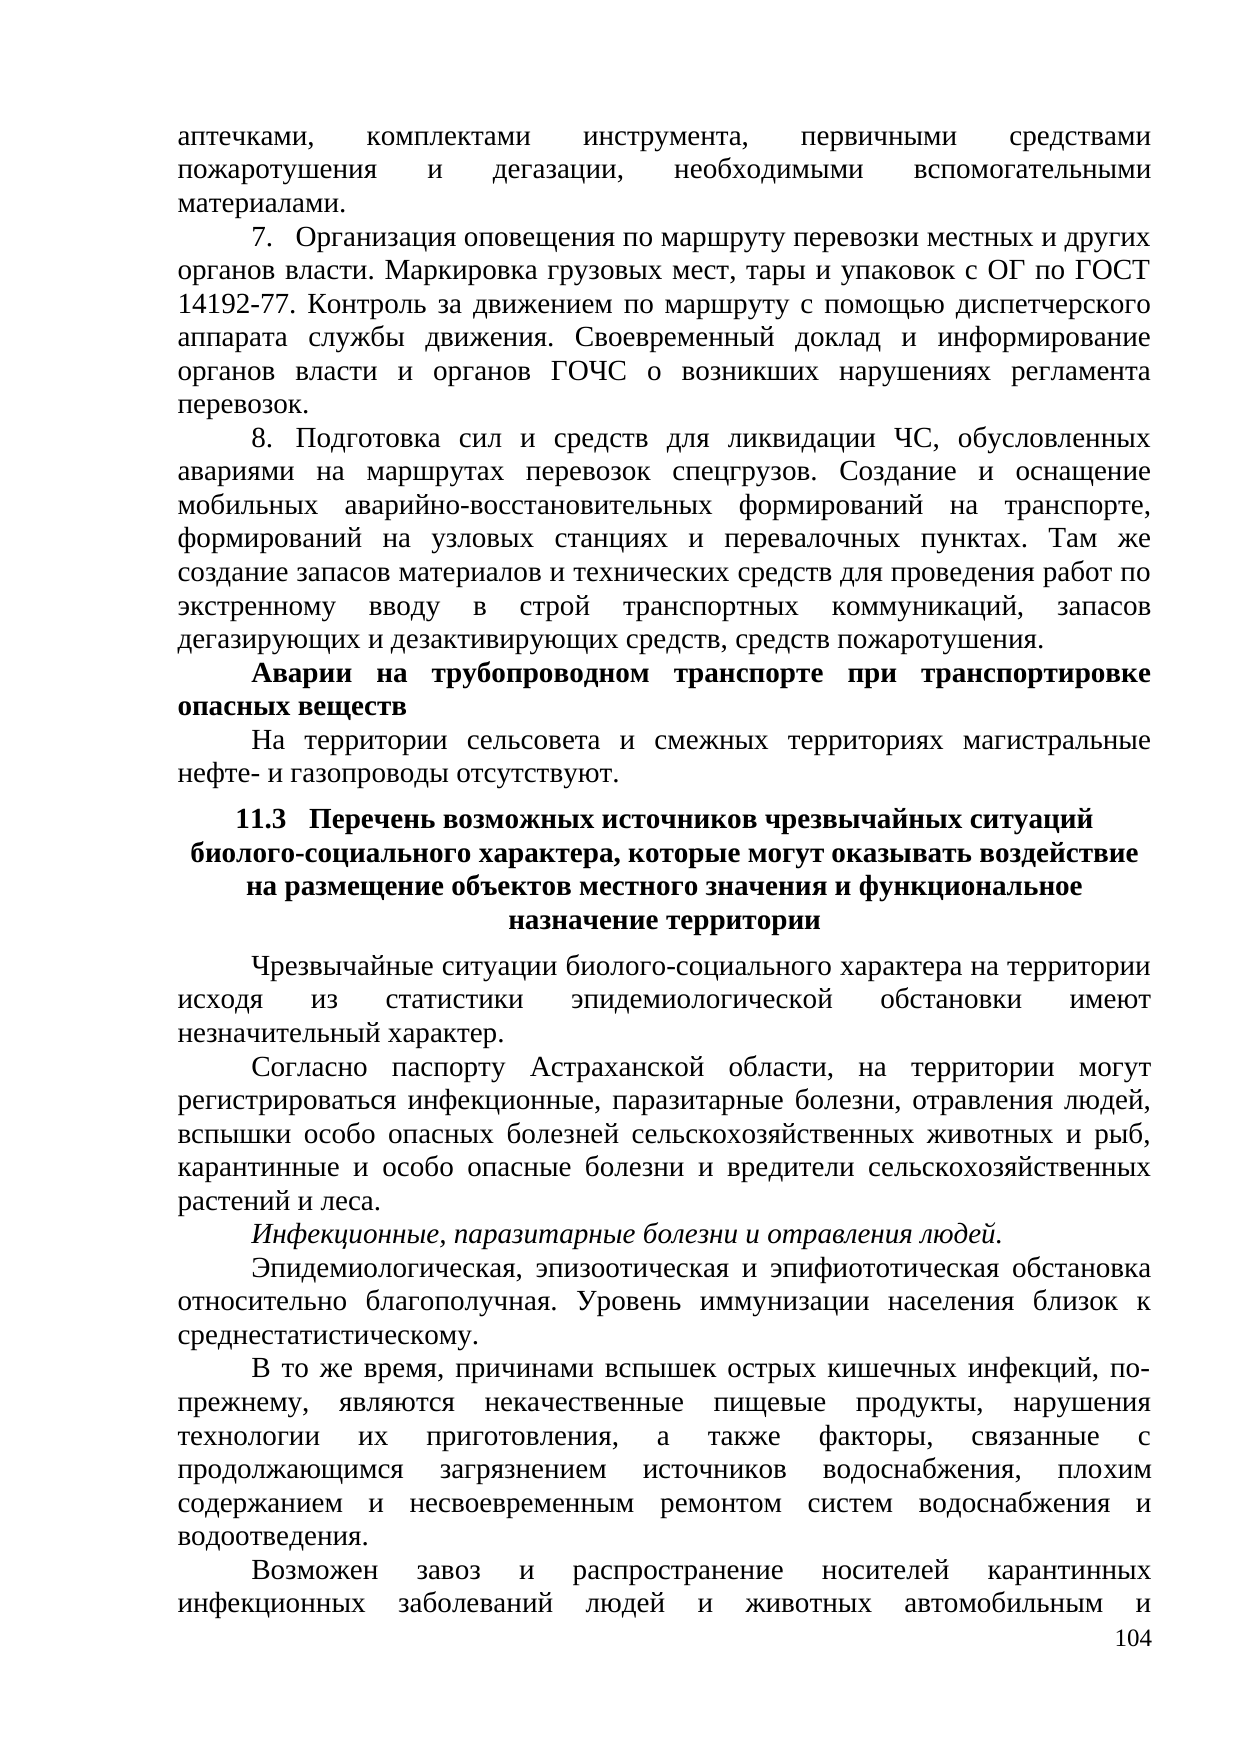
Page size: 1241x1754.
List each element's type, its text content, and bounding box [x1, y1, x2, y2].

text Организация оповещения по маршруту перевозки местных и других органов власти. Маркировка грузовых мест, тары и упаковок с ОГ по ГОСТ 14192-77. Контроль за движением по маршруту с помощью диспетчерского аппарата службы движения. Своевременный доклад и информирование органов власти и органов ГОЧС о возникших нарушениях регламента перевозок. [177, 219, 1152, 420]
text Подготовка сил и средств для ликвидации ЧС, обусловленных авариями на маршрутах перевозок спецгрузов. Создание и оснащение мобильных аварийно-восстановительных формирований на транспорте, формирований на узловых станциях и перевалочных пунктах. Там же создание запасов материалов и технических средств для проведения работ по экстренному вводу в строй транспортных коммуникаций, запасов дегазирующих и дезактивирующих средств, средств пожаротушения. [177, 420, 1152, 655]
text Перечень возможных источников чрезвычайных ситуаций биолого-социального характера, которые могут оказывать воздействие на размещение объектов местного значения и функциональное назначение территории [177, 801, 1152, 936]
text Инфекционные, паразитарные болезни и отравления людей. [177, 1216, 1152, 1250]
text Чрезвычайные ситуации биолого-социального характера на территории исходя из статистики эпидемиологической обстановки имеют незначительный характер. [177, 948, 1152, 1049]
subtitle Аварии на трубопроводном транспорте при транспортировке опасных веществ [177, 655, 1152, 722]
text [177, 118, 1152, 219]
text В то же время, причинами вспышек острых кишечных инфекций, по-прежнему, являются некачественные пищевые продукты, нарушения технологии их приготовления, а также факторы, связанные с продолжающимся загрязнением источников водоснабжения, плохим содержанием и несвоевременным ремонтом систем водоснабжения и водоотведения. [177, 1351, 1152, 1552]
text Эпидемиологическая, эпизоотическая и эпифиототическая обстановка относительно благополучная. Уровень иммунизации населения близок к среднестатистическому. [177, 1250, 1152, 1351]
text Согласно паспорту Астраханской области, на территории могут регистрироваться инфекционные, паразитарные болезни, отравления людей, вспышки особо опасных болезней сельскохозяйственных животных и рыб, карантинные и особо опасные болезни и вредители сельскохозяйственных растений и леса. [177, 1049, 1152, 1216]
text На территории сельсовета и смежных территориях магистральные нефте- и газопроводы отсутствуют. [177, 722, 1152, 789]
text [177, 1552, 1152, 1619]
